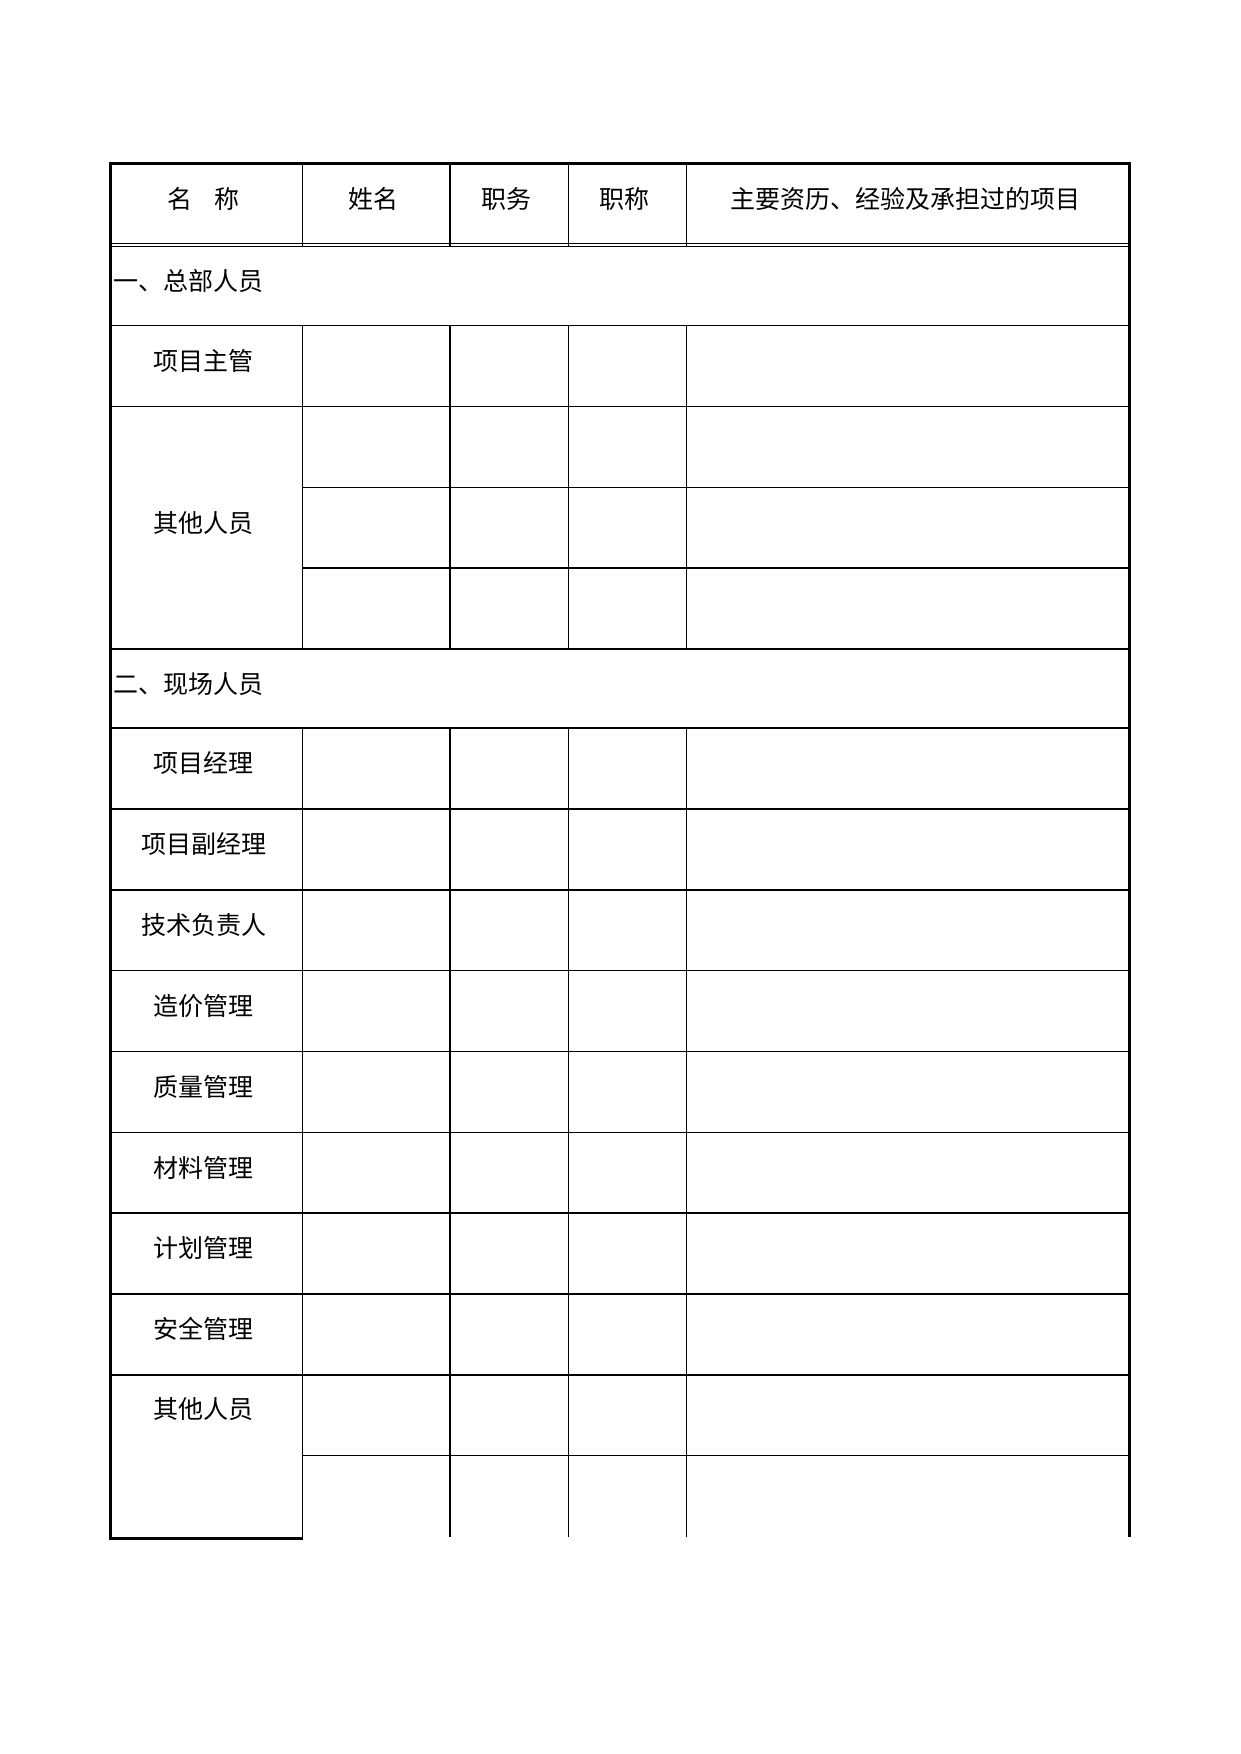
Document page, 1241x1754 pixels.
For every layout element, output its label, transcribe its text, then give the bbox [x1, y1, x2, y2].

table_cell 项目经理 [112, 729, 302, 808]
table_cell [569, 1295, 686, 1374]
table_cell [303, 729, 449, 808]
table_cell [687, 971, 1128, 1051]
table_cell [451, 729, 568, 808]
table_header 名 称 [112, 165, 302, 243]
table_cell [687, 488, 1128, 567]
table_cell [451, 1376, 568, 1455]
table_cell 其他人员 [112, 407, 302, 648]
table_cell [687, 729, 1128, 808]
table_cell [303, 891, 449, 970]
table_cell [687, 407, 1128, 486]
table_cell [569, 1133, 686, 1212]
table_cell [687, 1456, 1128, 1537]
table_cell [569, 488, 686, 567]
table_cell [569, 1052, 686, 1131]
table_cell [451, 891, 568, 970]
table_cell [687, 569, 1128, 648]
table_cell [569, 1376, 686, 1455]
table_cell 质量管理 [112, 1052, 302, 1131]
table_cell [303, 810, 449, 889]
table_cell [687, 1376, 1128, 1455]
table_cell [303, 569, 449, 648]
table_cell [303, 971, 449, 1051]
table_header 职务 [451, 165, 568, 243]
table_cell [303, 488, 449, 567]
table_cell [303, 1456, 449, 1537]
table_cell 计划管理 [112, 1214, 302, 1293]
table_cell [687, 1295, 1128, 1374]
table_cell [303, 1295, 449, 1374]
table_cell [451, 569, 568, 648]
table_cell [303, 1214, 449, 1293]
table_cell [687, 326, 1128, 406]
table_cell 安全管理 [112, 1295, 302, 1374]
table_header 姓名 [303, 165, 449, 243]
table_cell [687, 891, 1128, 970]
table_cell [569, 891, 686, 970]
table_cell [569, 569, 686, 648]
table_cell [569, 1214, 686, 1293]
table_header 职称 [569, 165, 686, 243]
table_cell 技术负责人 [112, 891, 302, 970]
table_cell [451, 971, 568, 1051]
table_cell 一、总部人员 [112, 247, 1128, 325]
table_cell [451, 810, 568, 889]
table_cell [451, 1214, 568, 1293]
table_cell [451, 1295, 568, 1374]
table_cell 项目主管 [112, 326, 302, 406]
table_cell [303, 1133, 449, 1212]
table_cell [451, 1133, 568, 1212]
table_cell [687, 1052, 1128, 1131]
table_cell [451, 1052, 568, 1131]
table_cell [569, 810, 686, 889]
table_cell 材料管理 [112, 1133, 302, 1212]
table_cell [303, 1376, 449, 1455]
table_cell [569, 326, 686, 406]
table_cell [451, 326, 568, 406]
table_cell 造价管理 [112, 971, 302, 1051]
table_cell [451, 407, 568, 486]
table_cell 项目副经理 [112, 810, 302, 889]
table_header 主要资历、经验及承担过的项目 [687, 165, 1128, 243]
table_cell [569, 971, 686, 1051]
table_cell [303, 407, 449, 486]
table_cell [687, 1133, 1128, 1212]
table_cell [569, 1456, 686, 1537]
table_cell [687, 1214, 1128, 1293]
table_cell 二、现场人员 [112, 650, 1128, 727]
table_cell [303, 1052, 449, 1131]
table_cell [569, 407, 686, 486]
table_cell [303, 326, 449, 406]
table_cell [451, 1456, 568, 1537]
table_cell [687, 810, 1128, 889]
table_cell [569, 729, 686, 808]
table_cell [451, 488, 568, 567]
table_cell 其他人员 [112, 1376, 302, 1537]
